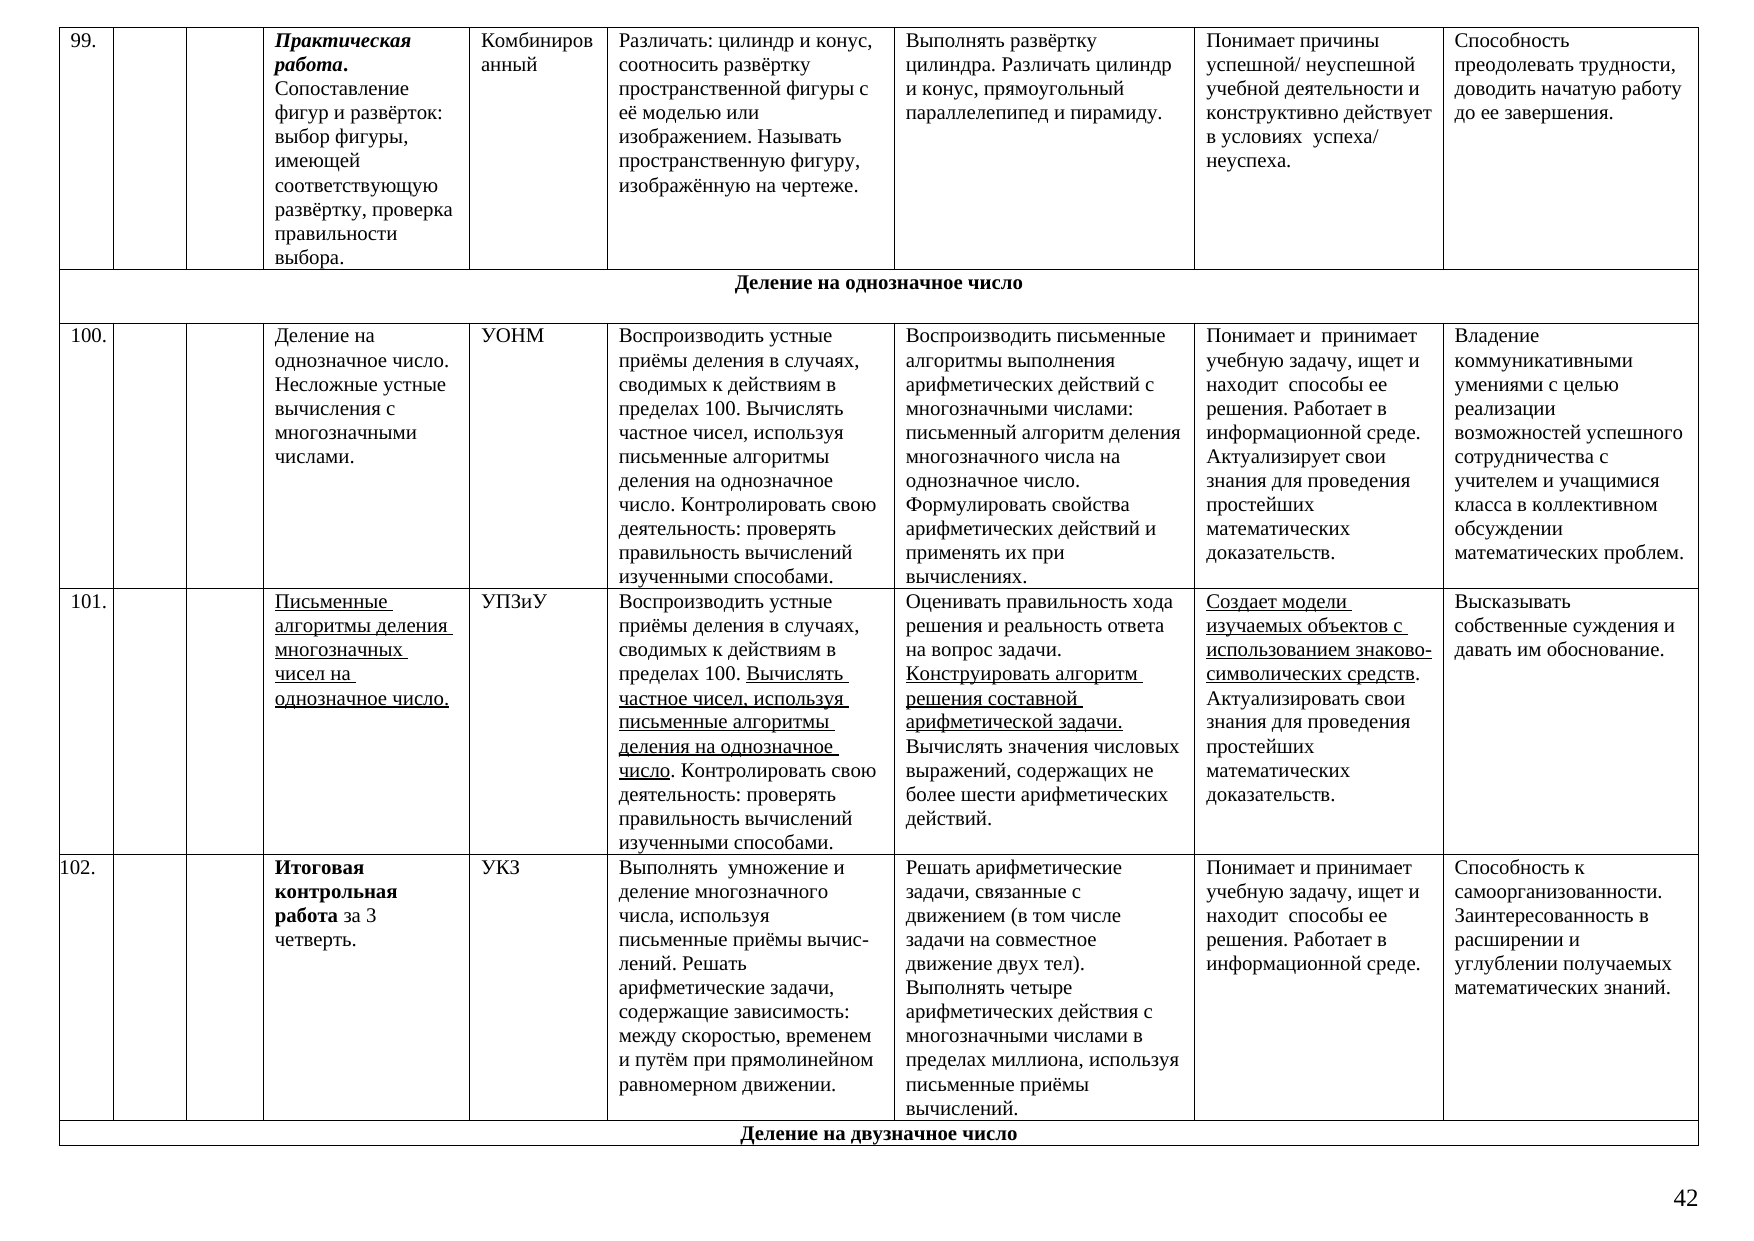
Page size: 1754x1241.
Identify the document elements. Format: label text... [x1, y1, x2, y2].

table_cell Понимает и принимает учебную задачу, ищет и находит способы ее решения. Работает в информационной среде. [1195, 855, 1443, 1119]
table_cell Владение коммуникативными умениями с целью реализации возможностей успешного сотрудничества с учителем и учащимися класса в коллективном обсуждении математических проблем. [1444, 324, 1698, 588]
table_cell Комбинированный [470, 28, 607, 269]
table_cell Понимает причины успешной/ неуспешной учебной деятельности и конструктивно действует в условиях успеха/ неуспеха. [1195, 28, 1443, 269]
table_cell [114, 855, 186, 1119]
table_cell [114, 589, 186, 854]
table_cell Различать: цилиндр и конус, соотносить развёртку пространственной фигуры с её моделью или изображением. Называть пространственную фигуру, изображённую на чертеже. [608, 28, 894, 269]
table_cell [114, 324, 186, 588]
table_cell Воспроизводить письменные алгоритмы выполнения арифметических действий с многозначными числами: письменный алгоритм деления многозначного числа на однозначное число. Формулировать свойства арифметических действий и применять их при вычислениях. [895, 324, 1194, 588]
table_cell Выполнять умножение и деление многозначного числа, используя письменные приёмы вычислений. Решать арифметические задачи, содержащие зависимость: между скоростью, временем и путём при прямолинейном равномерном движении. [608, 855, 894, 1119]
table_cell Воспроизводить устные приёмы деления в случаях, сводимых к действиям в пределах 100. Вычислять частное чисел, используя письменные алгоритмы деления на однозначное число. Контролировать свою деятельность: проверять правильность вычислений изученными способами. [608, 589, 894, 854]
table_cell [60, 324, 113, 588]
table_cell Оценивать правильность хода решения и реальность ответа на вопрос задачи. Конструировать алгоритм решения составной арифметической задачи. Вычислять значения числовых выражений, содержащих не более шести арифметических действий. [895, 589, 1194, 854]
table_cell Высказывать собственные суждения и давать им обоснование. [1444, 589, 1698, 854]
table_cell [187, 589, 263, 854]
table_cell Деление на однозначное число. Несложные устные вычисления с многозначными числами. [264, 324, 469, 588]
table_cell 102. [60, 855, 113, 1119]
table_cell Письменные алгоритмы деления многозначных чисел на однозначное число. [264, 589, 469, 854]
table_cell Создает модели изучаемых объектов с использованием знаково-символических средств. Актуализировать свои знания для проведения простейших математических доказательств. [1195, 589, 1443, 854]
table_cell Выполнять развёртку цилиндра. Различать цилиндр и конус, прямоугольный параллелепипед и пирамиду. [895, 28, 1194, 269]
table_cell Понимает и принимает учебную задачу, ищет и находит способы ее решения. Работает в информационной среде. Актуализирует свои знания для проведения простейших математических доказательств. [1195, 324, 1443, 588]
table_cell [114, 28, 186, 269]
table_cell [187, 855, 263, 1119]
table_cell Решать арифметические задачи, связанные с движением (в том числе задачи на совместное движение двух тел). Выполнять четыре арифметических действия с многозначными числами в пределах миллиона, используя письменные приёмы вычислений. [895, 855, 1194, 1119]
table_cell Практическая работа. Сопоставление фигур и развёрток: выбор фигуры, имеющей соответствующую развёртку, проверка правильности выбора. [264, 28, 469, 269]
table_cell УКЗ [470, 855, 607, 1119]
table_cell [60, 28, 113, 269]
table_cell Способность к самоорганизованности. Заинтересованность в расширении и углублении получаемых математических знаний. [1444, 855, 1698, 1119]
table_cell Итоговая контрольная работа за 3 четверть. [264, 855, 469, 1119]
table_cell [60, 589, 113, 854]
table_cell УОНМ [470, 324, 607, 588]
table_cell Деление на однозначное число [60, 270, 1698, 322]
table_cell [187, 28, 263, 269]
table_cell Способность преодолевать трудности, доводить начатую работу до ее завершения. [1444, 28, 1698, 269]
table_cell Деление на двузначное число [60, 1121, 1698, 1145]
table_cell УПЗиУ [470, 589, 607, 854]
table_cell Воспроизводить устные приёмы деления в случаях, сводимых к действиям в пределах 100. Вычислять частное чисел, используя письменные алгоритмы деления на однозначное число. Контролировать свою деятельность: проверять правильность вычислений изученными способами. [608, 324, 894, 588]
table_cell [187, 324, 263, 588]
